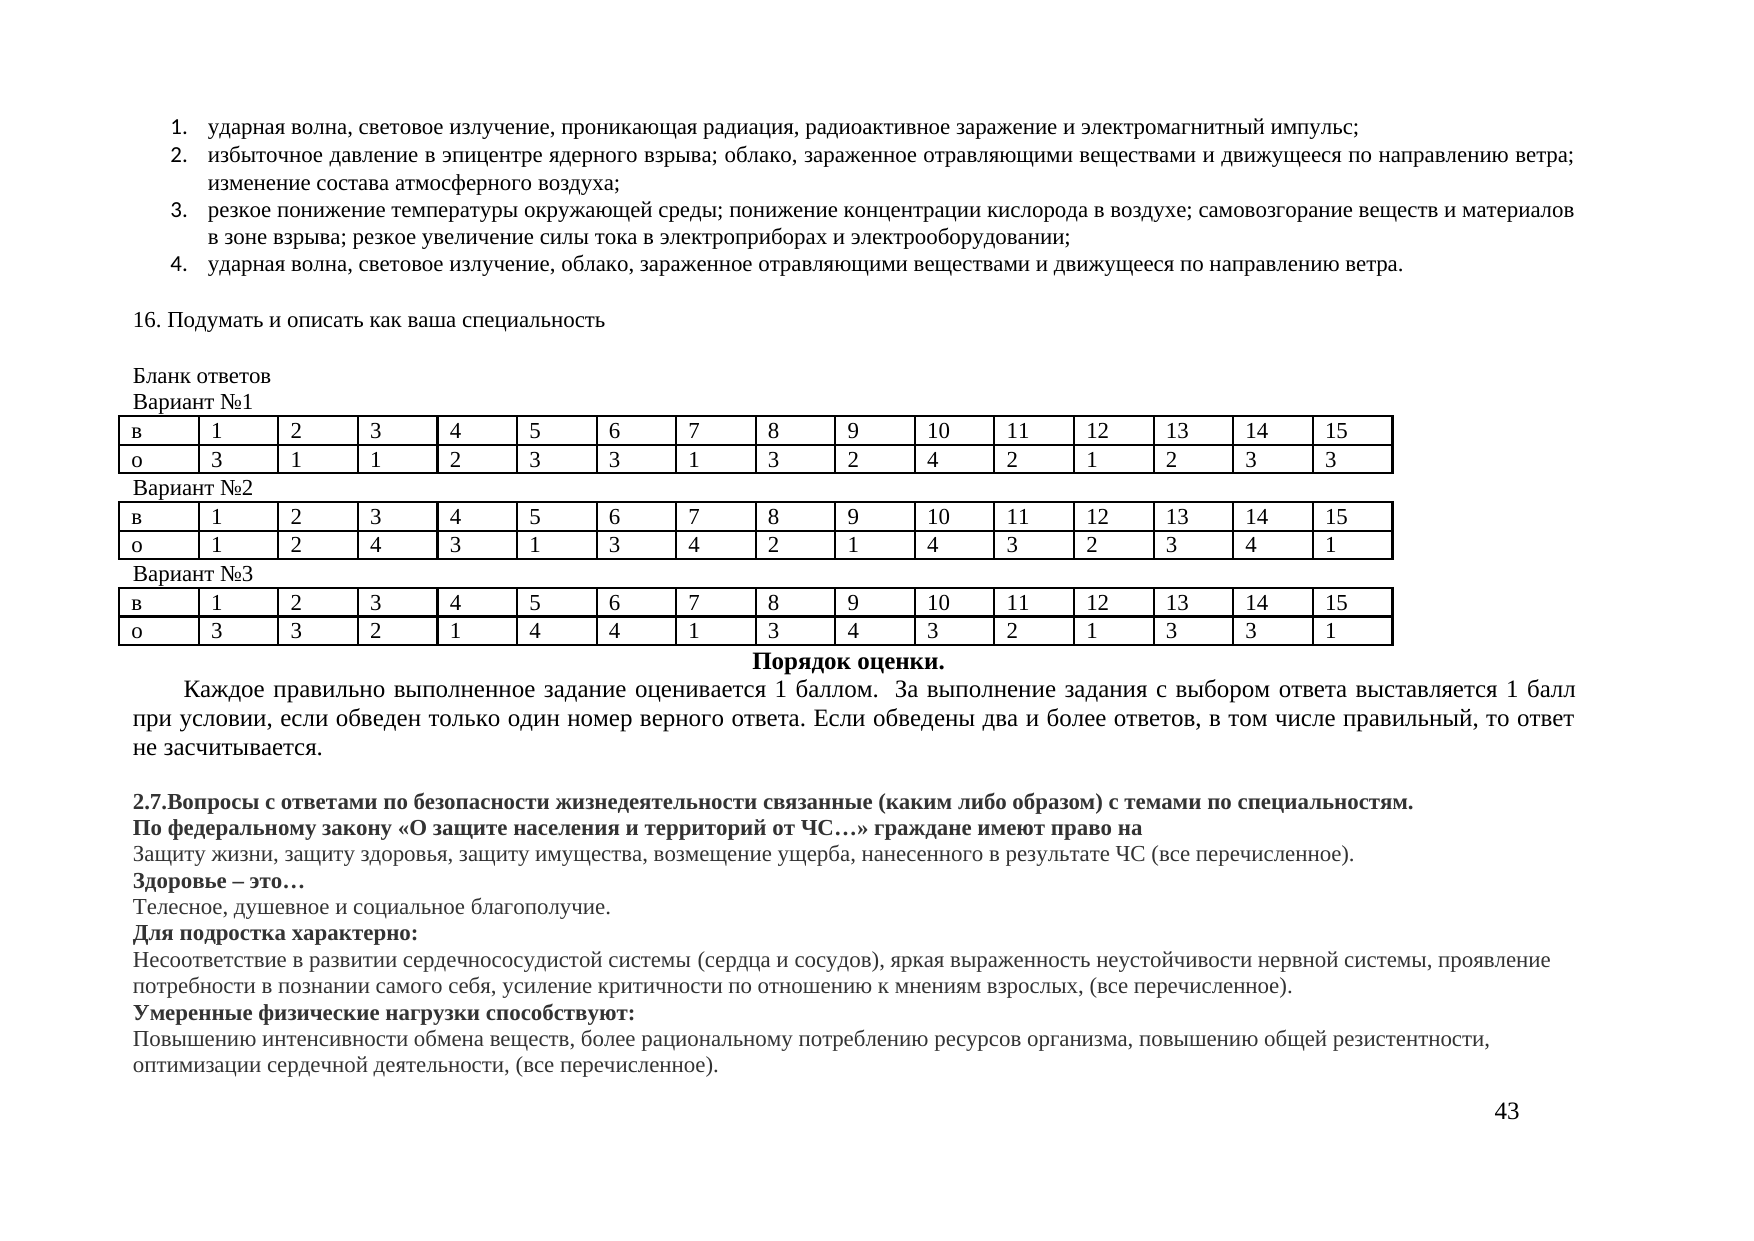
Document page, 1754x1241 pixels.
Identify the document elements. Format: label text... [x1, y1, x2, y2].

text Каждое правильно выполненное задание оценивается 1 баллом. За выполнение задания с выбором ответа выставляется 1 балл при условии, если обведен только один номер верного ответа. Если обведены два и более ответов, в том числе правильный, то ответ не засчитывается. [133, 674, 1577, 761]
list резкое понижение температуры окружающей среды; понижение концентрации кислорода в воздухе; самовозгорание веществ и материалов в зоне взрыва; резкое увеличение силы тока в электроприборах и электрооборудовании; [170, 195, 1577, 249]
table_header 3 [359, 417, 436, 444]
table_cell 3 [200, 618, 277, 644]
table_header 7 [677, 417, 755, 444]
text Вариант №1 [133, 388, 1577, 415]
table_cell 3 [1155, 532, 1232, 558]
table_header 6 [598, 417, 675, 444]
table_header 3 [359, 589, 436, 615]
table_header 13 [1155, 589, 1232, 615]
text Умеренные физические нагрузки способствуют: [133, 998, 1577, 1025]
table_header 7 [677, 503, 755, 529]
table_header 12 [1075, 503, 1153, 529]
table_header 13 [1155, 503, 1232, 529]
table_cell 3 [1155, 618, 1232, 644]
text Вариант №2 [133, 474, 1577, 501]
table_cell 4 [677, 532, 755, 558]
table_header 12 [1075, 589, 1153, 615]
table_cell 2 [836, 446, 914, 472]
table_cell 1 [359, 446, 436, 472]
table_cell 2 [995, 618, 1073, 644]
table_header 14 [1234, 589, 1312, 615]
table_cell 3 [200, 446, 277, 472]
table_header 4 [439, 503, 516, 529]
table_cell о [120, 532, 198, 558]
table_header 11 [995, 503, 1073, 529]
table_cell 1 [677, 446, 755, 472]
text Для подростка характерно: [133, 919, 1577, 946]
table_cell 3 [598, 446, 675, 472]
table_header 14 [1234, 417, 1312, 444]
text Бланк ответов [133, 362, 1577, 388]
table_header в [120, 589, 198, 615]
table_header 12 [1075, 417, 1153, 444]
table_cell 1 [518, 532, 596, 558]
table_header в [120, 503, 198, 529]
table_header 15 [1314, 589, 1391, 615]
text Несоответствие в развитии сердечнососудистой системы (сердца и сосудов), яркая выраженность неустойчивости нервной системы, проявление потребности в познании самого себя, усиление критичности по отношению к мнениям взрослых, (все перечисленное). [133, 946, 1577, 998]
table_header в [120, 417, 198, 444]
table_header 8 [757, 589, 834, 615]
table_header 1 [200, 503, 277, 529]
table_cell 4 [1234, 532, 1312, 558]
table_cell 2 [757, 532, 834, 558]
table_cell 3 [1234, 446, 1312, 472]
table_header 1 [200, 589, 277, 615]
table_header 10 [916, 503, 993, 529]
table_cell 1 [1314, 532, 1391, 558]
table_cell 3 [518, 446, 596, 472]
text 16. Подумать и описать как ваша специальность [133, 306, 1577, 333]
text Защиту жизни, защиту здоровья, защиту имущества, возмещение ущерба, нанесенного в результате ЧС (все перечисленное). [133, 840, 1577, 867]
table_cell 1 [1314, 618, 1391, 644]
table_cell 3 [598, 532, 675, 558]
table_cell 4 [836, 618, 914, 644]
table_cell 1 [1075, 618, 1153, 644]
table_cell 4 [518, 618, 596, 644]
table_cell 3 [279, 618, 357, 644]
table_cell 2 [1155, 446, 1232, 472]
table_header 2 [279, 503, 357, 529]
table_header 15 [1314, 417, 1391, 444]
table_cell 1 [1075, 446, 1153, 472]
text Здоровье – это… [133, 867, 1577, 893]
table_header 2 [279, 417, 357, 444]
text Телесное, душевное и социальное благополучие. [133, 893, 1577, 919]
table_cell 4 [359, 532, 436, 558]
table_header 11 [995, 589, 1073, 615]
table_cell 3 [757, 618, 834, 644]
table_header 11 [995, 417, 1073, 444]
table_cell 1 [677, 618, 755, 644]
table_cell 2 [279, 532, 357, 558]
text По федеральному закону «О защите населения и территорий от ЧС…» граждане имеют право на [133, 814, 1577, 840]
list ударная волна, световое излучение, облако, зараженное отравляющими веществами и движущееся по направлению ветра. [170, 249, 1577, 277]
text 2.7.Вопросы с ответами по безопасности жизнедеятельности связанные (каким либо образом) с темами по специальностям. [133, 788, 1577, 814]
table_header 8 [757, 503, 834, 529]
table_cell о [120, 446, 198, 472]
table_header 6 [598, 589, 675, 615]
table_cell 3 [916, 618, 993, 644]
list ударная волна, световое излучение, проникающая радиация, радиоактивное заражение и электромагнитный импульс; [170, 112, 1577, 141]
table_cell 2 [1075, 532, 1153, 558]
table_cell о [120, 618, 198, 644]
table_header 2 [279, 589, 357, 615]
table_header 10 [916, 417, 993, 444]
table_header 4 [439, 589, 516, 615]
table_header 5 [518, 589, 596, 615]
list избыточное давление в эпицентре ядерного взрыва; облако, зараженное отравляющими веществами и движущееся по направлению ветра; изменение состава атмосферного воздуха; [170, 141, 1577, 195]
table_cell 1 [200, 532, 277, 558]
table_header 13 [1155, 417, 1232, 444]
text Вариант №3 [133, 560, 1577, 586]
table_cell 4 [916, 532, 993, 558]
table_cell 4 [916, 446, 993, 472]
table_cell 3 [1234, 618, 1312, 644]
table_header 3 [359, 503, 436, 529]
table_cell 2 [995, 446, 1073, 472]
table_header 6 [598, 503, 675, 529]
table_cell 2 [439, 446, 516, 472]
table_header 4 [439, 417, 516, 444]
table_cell 3 [1314, 446, 1391, 472]
table_header 8 [757, 417, 834, 444]
text Повышению интенсивности обмена веществ, более рациональному потреблению ресурсов организма, повышению общей резистентности, оптимизации сердечной деятельности, (все перечисленное). [133, 1025, 1577, 1078]
table_cell 3 [995, 532, 1073, 558]
table_header 1 [200, 417, 277, 444]
table_header 5 [518, 417, 596, 444]
table_header 7 [677, 589, 755, 615]
table_cell 4 [598, 618, 675, 644]
table_header 10 [916, 589, 993, 615]
table_cell 3 [757, 446, 834, 472]
table_cell 1 [836, 532, 914, 558]
table_header 9 [836, 503, 914, 529]
table_cell 1 [279, 446, 357, 472]
table_cell 1 [439, 618, 516, 644]
table_header 15 [1314, 503, 1391, 529]
table_header 14 [1234, 503, 1312, 529]
table_cell 3 [439, 532, 516, 558]
table_header 9 [836, 589, 914, 615]
table_cell 2 [359, 618, 436, 644]
table_header 5 [518, 503, 596, 529]
table_header 9 [836, 417, 914, 444]
text Порядок оценки. [133, 646, 1577, 674]
